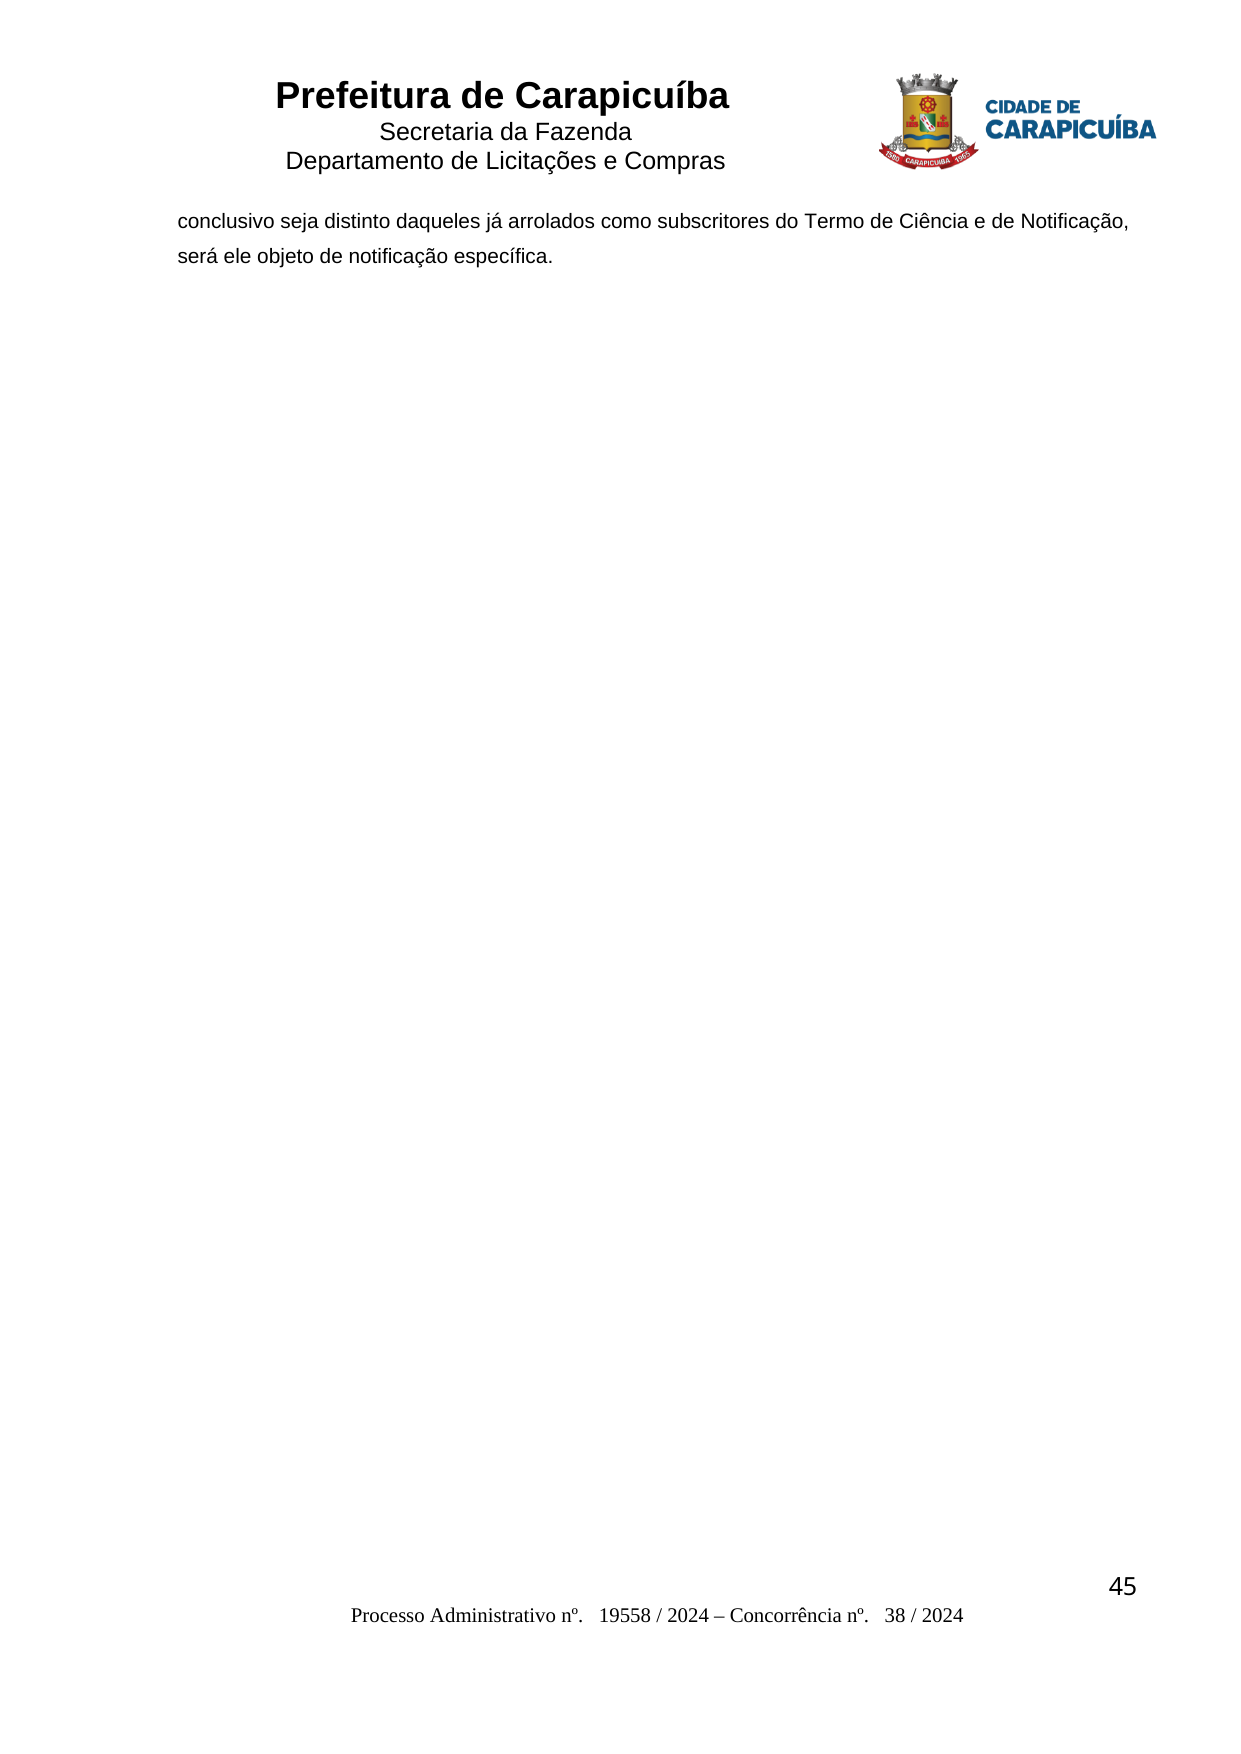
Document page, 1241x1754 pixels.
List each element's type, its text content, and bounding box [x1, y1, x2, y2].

picture [877, 65, 1159, 172]
